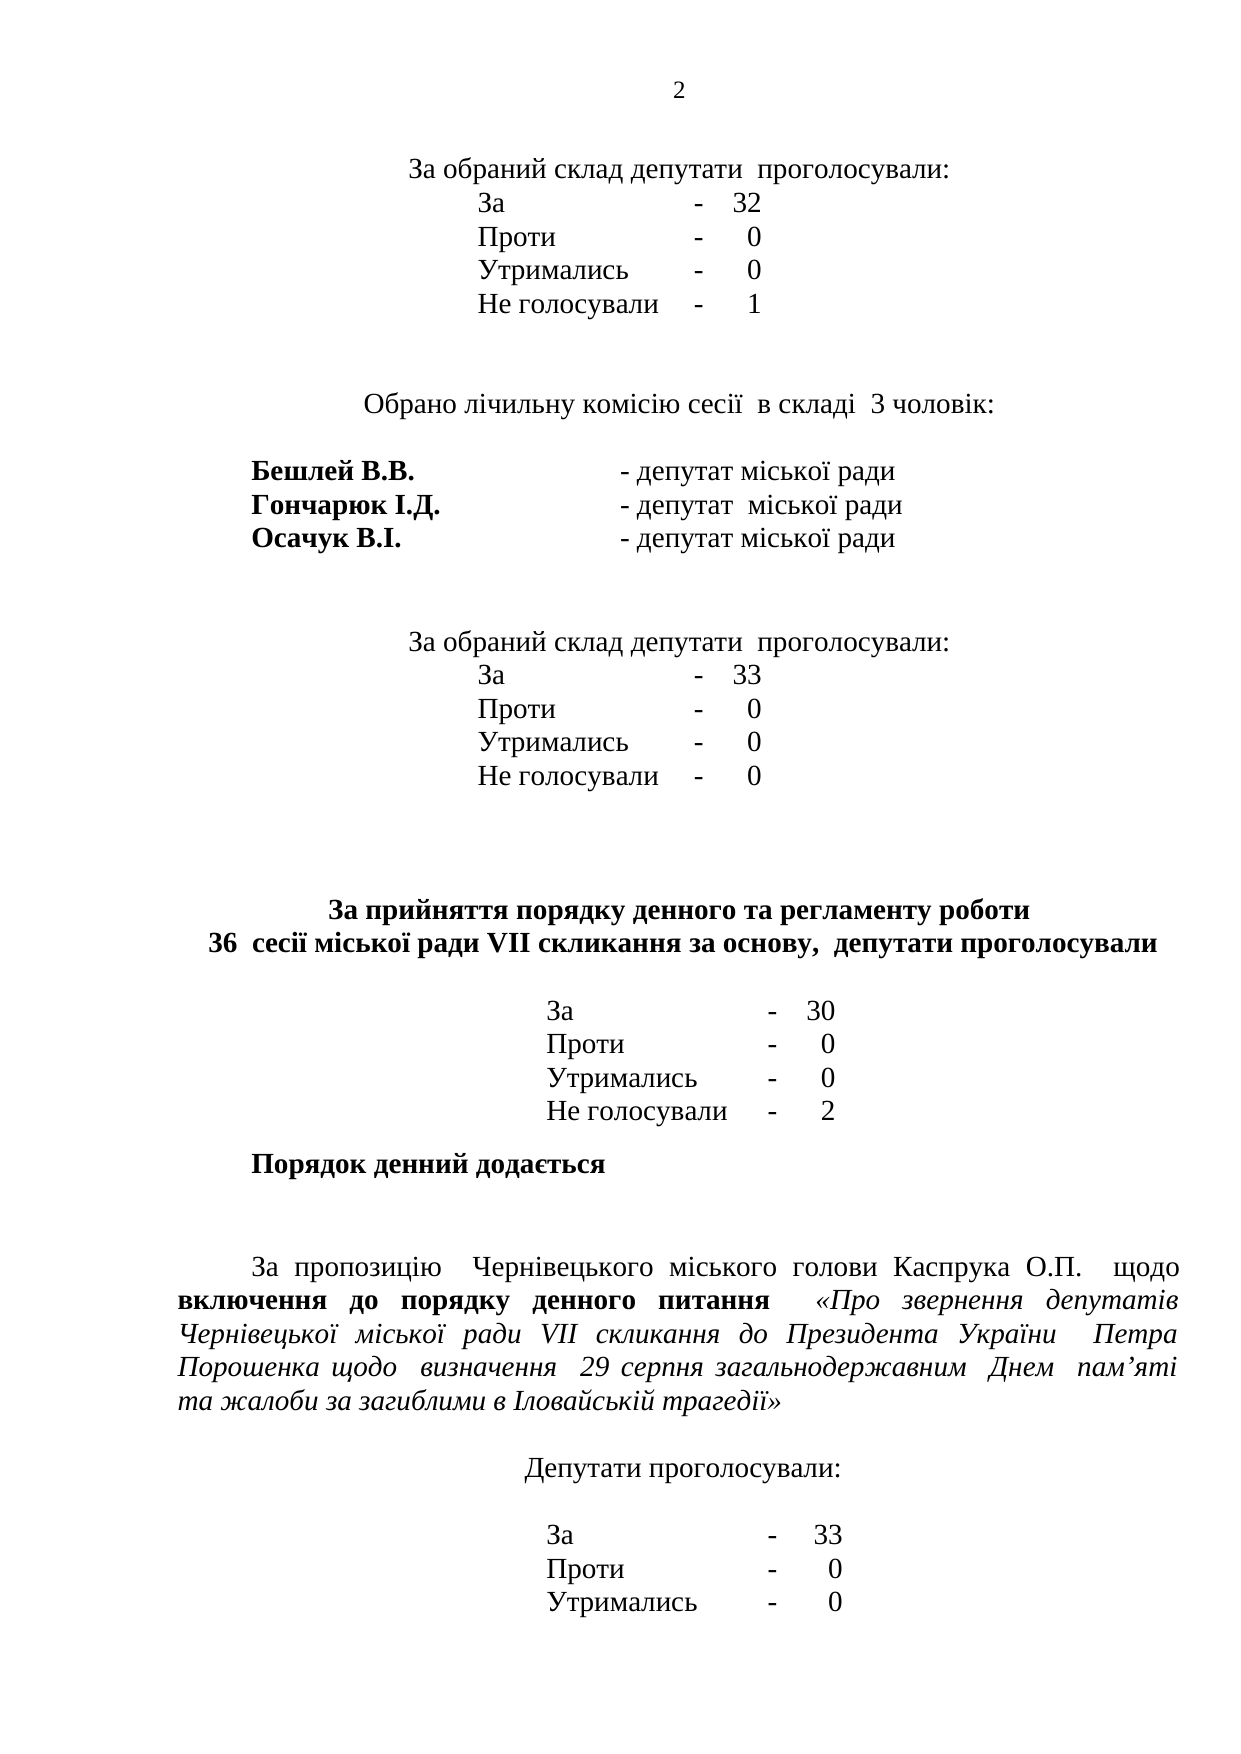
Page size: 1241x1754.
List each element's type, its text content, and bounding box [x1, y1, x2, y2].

text За - 33 [472, 1517, 1181, 1551]
text Депутати проголосували: [177, 1450, 1181, 1484]
text За обраний склад депутати проголосували: [177, 152, 1181, 185]
text За - 30 [472, 993, 1181, 1026]
text 36 сесії міської ради VІІ скликання за основу, депутати проголосували [177, 926, 1181, 959]
text За прийняття порядку денного та регламенту роботи [177, 892, 1181, 926]
text Осачук В.І. - депутат міської ради [177, 521, 1181, 554]
text Порядок денний додається [177, 1146, 1181, 1179]
text За пропозицію Чернівецького міського голови Каспрука О.П. щодо включення до порядку денного питання «Про звернення депутатів Чернівецької міської ради VІІ скликання до Президента України Петра Порошенка щодо визначення 29 серпня загальнодержавним Днем пам’яті та жалоби за загиблими в Іловайській трагедії» [177, 1249, 1181, 1417]
text Проти - 0 [402, 691, 1181, 724]
text Утримались - 0 [472, 1584, 1181, 1618]
text Гончарюк І.Д. - депутат міської ради [177, 487, 1181, 521]
text Утримались - 0 [472, 1060, 1181, 1093]
text Проти - 0 [472, 1551, 1181, 1584]
text Утримались - 0 [402, 252, 1181, 286]
text Обрано лічильну комісію сесії в складі 3 чоловік: [177, 386, 1181, 420]
text Не голосували - 2 [472, 1093, 1181, 1127]
text Не голосували - 1 [402, 286, 1181, 319]
text Утримались - 0 [402, 724, 1181, 758]
text Не голосували - 0 [402, 758, 1181, 791]
text За - 32 [402, 185, 1181, 219]
text Бешлей В.В. - депутат міської ради [177, 453, 1181, 487]
text Проти - 0 [402, 219, 1181, 252]
text Проти - 0 [472, 1026, 1181, 1060]
text За - 33 [402, 657, 1181, 691]
text За обраний склад депутати проголосували: [177, 624, 1181, 657]
